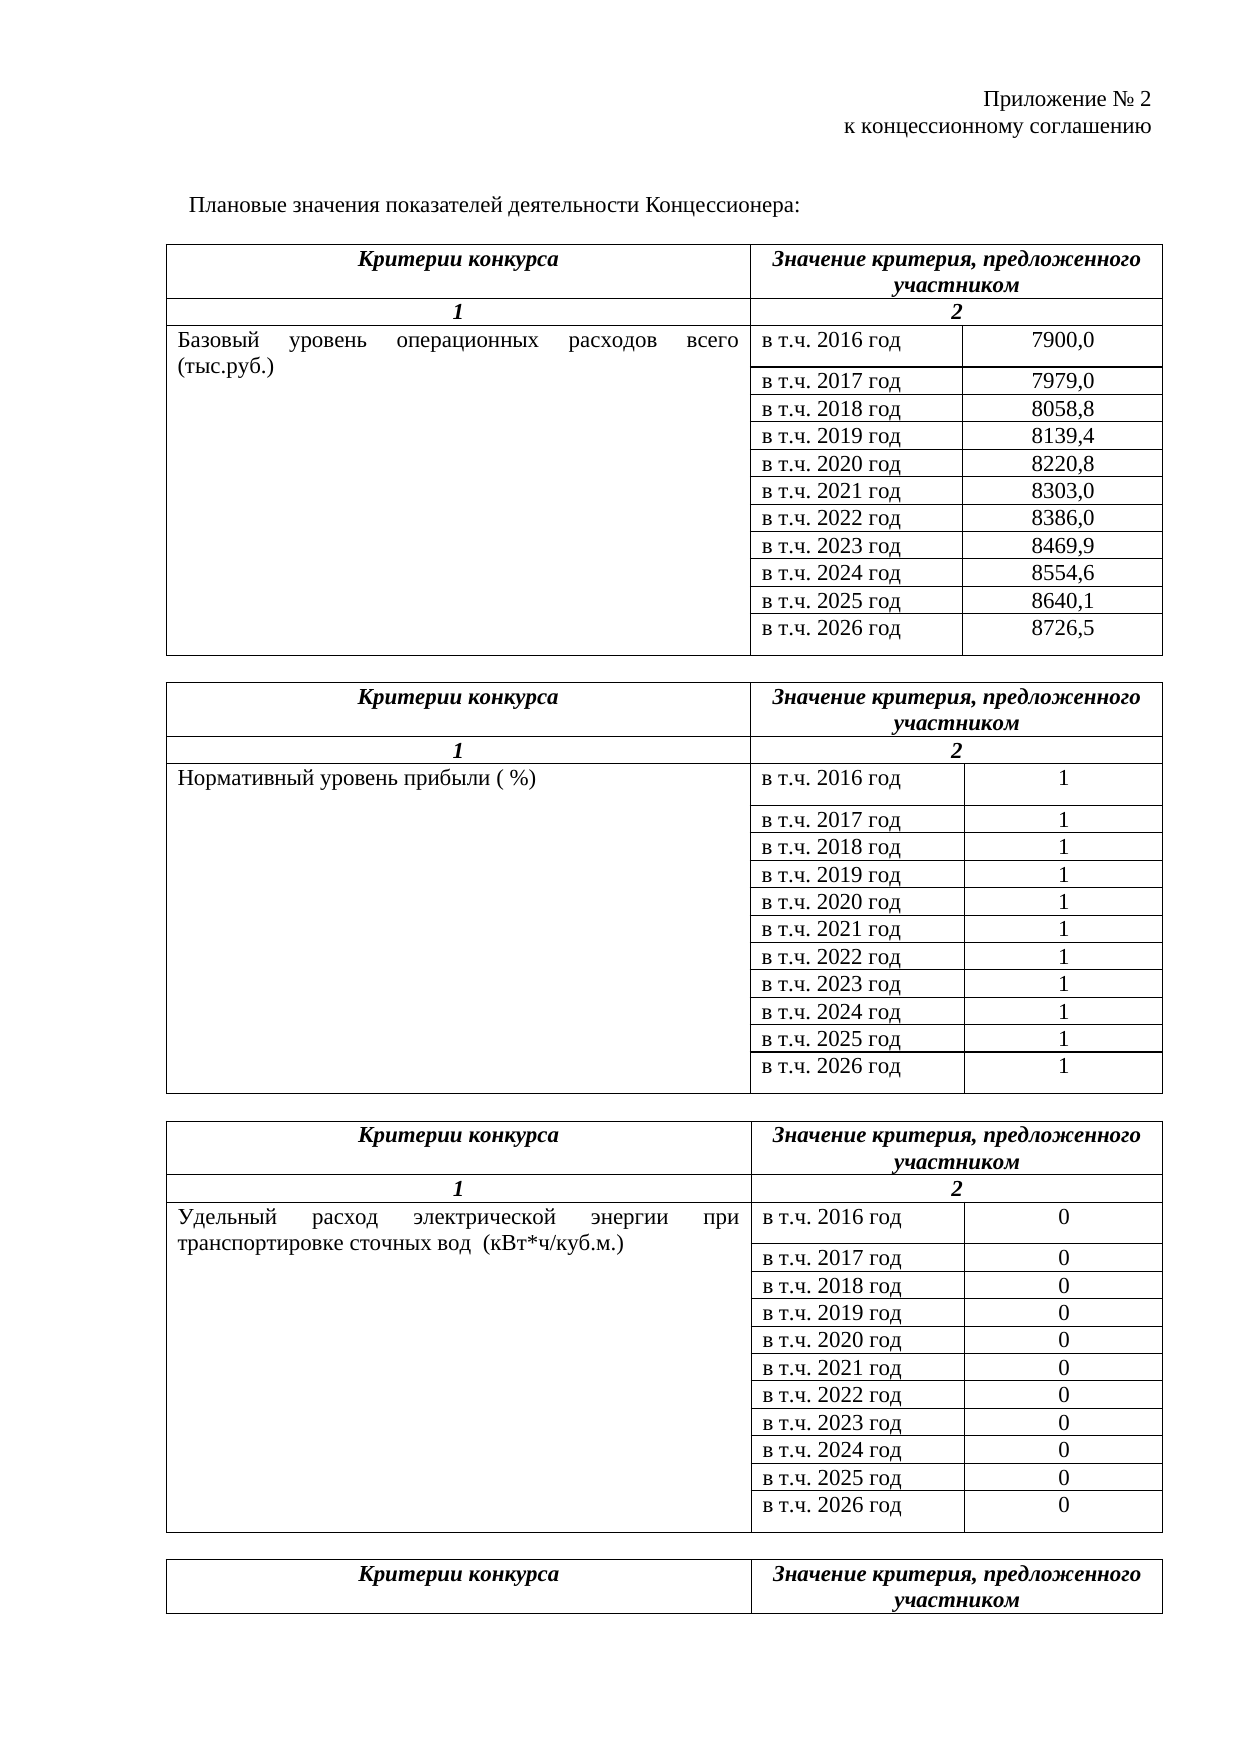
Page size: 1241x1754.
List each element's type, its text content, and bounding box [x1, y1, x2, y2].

table_cell 1 [965, 888, 1162, 914]
table_cell в т.ч. 2020 год [752, 1327, 964, 1353]
table_cell в т.ч. 2016 год [752, 1203, 964, 1243]
table_cell в т.ч. 2025 год [752, 1464, 964, 1490]
table_cell 0 [965, 1244, 1162, 1271]
table_cell 1 [965, 916, 1162, 942]
table_cell в т.ч. 2018 год [751, 395, 962, 421]
table_cell 1 [965, 1053, 1162, 1093]
table_cell 1 [167, 1175, 751, 1202]
table_cell 1 [965, 764, 1162, 805]
table_cell в т.ч. 2017 год [751, 806, 964, 832]
table_cell 1 [965, 833, 1162, 860]
table_cell 1 [965, 970, 1162, 997]
text к концессионному соглашению [177, 112, 1152, 138]
table_cell 8303,0 [963, 477, 1162, 503]
table_cell в т.ч. 2017 год [751, 368, 962, 394]
table_cell в т.ч. 2024 год [751, 559, 962, 586]
table_cell в т.ч. 2022 год [752, 1381, 964, 1408]
table_cell 7900,0 [963, 326, 1162, 366]
table_cell 8139,4 [963, 422, 1162, 449]
table_cell в т.ч. 2022 год [751, 943, 964, 969]
table_cell в т.ч. 2016 год [751, 764, 964, 805]
table_cell 1 [965, 861, 1162, 887]
table_cell в т.ч. 2020 год [751, 888, 964, 914]
table_header Критерии конкурса [167, 1560, 751, 1613]
table_cell 2 [751, 299, 1162, 325]
table_cell в т.ч. 2019 год [752, 1299, 964, 1326]
table_cell Нормативный уровень прибыли ( %) [167, 764, 750, 1093]
table_cell в т.ч. 2017 год [752, 1244, 964, 1271]
table_cell в т.ч. 2019 год [751, 422, 962, 449]
table_cell Базовый уровень операционных расходов всего (тыс.руб.) [167, 326, 750, 655]
table_cell 0 [965, 1381, 1162, 1408]
table_cell в т.ч. 2016 год [751, 326, 962, 366]
table_cell в т.ч. 2025 год [751, 1025, 964, 1051]
table_cell в т.ч. 2023 год [752, 1409, 964, 1435]
table_cell 0 [965, 1354, 1162, 1380]
table_cell в т.ч. 2026 год [751, 1053, 964, 1093]
table_header Критерии конкурса [167, 1122, 751, 1174]
table_cell 0 [965, 1327, 1162, 1353]
table_cell 0 [965, 1436, 1162, 1462]
table_header Критерии конкурса [167, 683, 750, 736]
table_header Значение критерия, предложенного участником [752, 1560, 1162, 1613]
table_cell 7979,0 [963, 368, 1162, 394]
table_cell 0 [965, 1409, 1162, 1435]
table_cell 0 [965, 1299, 1162, 1326]
table_header Значение критерия, предложенного участником [751, 683, 1162, 736]
table_cell 8469,9 [963, 532, 1162, 558]
table_cell 2 [751, 737, 1162, 763]
table_cell 0 [965, 1203, 1162, 1243]
table_cell 8640,1 [963, 587, 1162, 613]
table_cell 8726,5 [963, 614, 1162, 655]
table_cell 1 [167, 737, 750, 763]
table_cell 1 [965, 998, 1162, 1024]
table_cell в т.ч. 2019 год [751, 861, 964, 887]
table_cell в т.ч. 2023 год [751, 532, 962, 558]
table_cell в т.ч. 2021 год [751, 916, 964, 942]
table_cell 8554,6 [963, 559, 1162, 586]
text Плановые значения показателей деятельности Концессионера: [177, 191, 1152, 217]
table_cell 0 [965, 1272, 1162, 1298]
table_cell 0 [965, 1491, 1162, 1532]
table_cell в т.ч. 2024 год [752, 1436, 964, 1462]
table_cell 1 [965, 943, 1162, 969]
table_cell в т.ч. 2025 год [751, 587, 962, 613]
table_cell в т.ч. 2023 год [751, 970, 964, 997]
table_cell в т.ч. 2020 год [751, 450, 962, 476]
table_cell 0 [965, 1464, 1162, 1490]
table_header Значение критерия, предложенного участником [751, 245, 1162, 297]
table_cell 1 [965, 1025, 1162, 1051]
text Приложение № 2 [177, 86, 1152, 112]
table_cell 8220,8 [963, 450, 1162, 476]
table_cell 8058,8 [963, 395, 1162, 421]
table_cell в т.ч. 2024 год [751, 998, 964, 1024]
table_cell в т.ч. 2021 год [751, 477, 962, 503]
table_cell в т.ч. 2021 год [752, 1354, 964, 1380]
table_cell в т.ч. 2026 год [751, 614, 962, 655]
table_cell в т.ч. 2018 год [751, 833, 964, 860]
table_cell 2 [752, 1175, 1162, 1202]
table_cell 1 [167, 299, 750, 325]
table_header Значение критерия, предложенного участником [752, 1122, 1162, 1174]
table_cell Удельный расход электрической энергии при транспортировке сточных вод (кВт*ч/куб.м.) [167, 1203, 751, 1532]
table_cell в т.ч. 2018 год [752, 1272, 964, 1298]
table_cell 8386,0 [963, 505, 1162, 531]
table_cell в т.ч. 2022 год [751, 505, 962, 531]
table_cell 1 [965, 806, 1162, 832]
table_cell в т.ч. 2026 год [752, 1491, 964, 1532]
table_header Критерии конкурса [167, 245, 750, 297]
